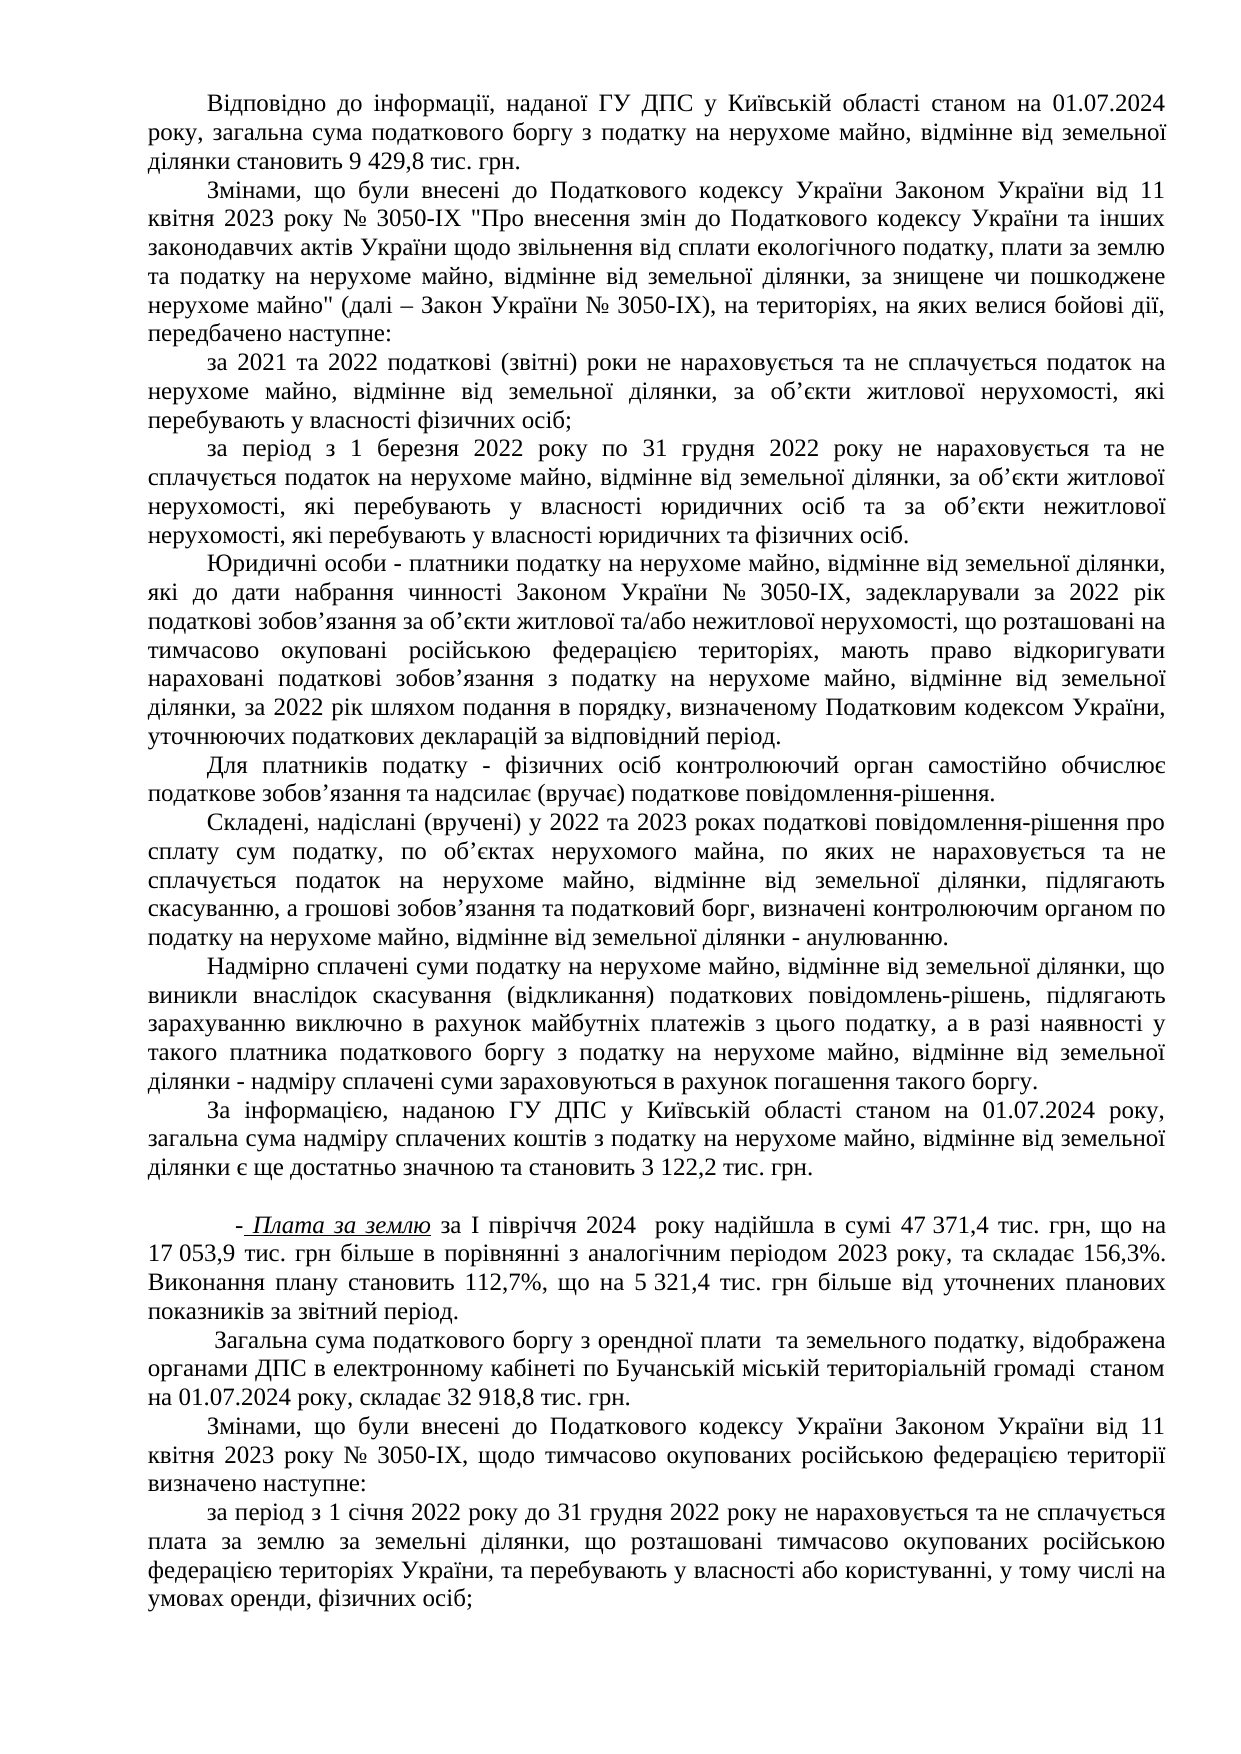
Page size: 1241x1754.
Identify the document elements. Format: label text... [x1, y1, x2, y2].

text - Плата за землю за І півріччя 2024 року надійшла в сумі 47 371,4 тис. грн, що на 17 053,9 тис. грн більше в порівнянні з аналогічним періодом 2023 року, та складає 156,3%. Виконання плану становить 112,7%, що на 5 321,4 тис. грн більше від уточнених планових показників за звітний період. [148, 1210, 1167, 1325]
text За інформацією, наданою ГУ ДПС у Київській області станом на 01.07.2024 року, загальна сума надміру сплачених коштів з податку на нерухоме майно, відмінне від земельної ділянки є ще достатньо значною та становить 3 122,2 тис. грн. [148, 1095, 1167, 1181]
text за період з 1 березня 2022 року по 31 грудня 2022 року не нараховується та не сплачується податок на нерухоме майно, відмінне від земельної ділянки, за об’єкти житлової нерухомості, які перебувають у власності юридичних осіб та за об’єкти нежитлової нерухомості, які перебувають у власності юридичних та фізичних осіб. [148, 433, 1167, 548]
text Відповідно до інформації, наданої ГУ ДПС у Київській області станом на 01.07.2024 року, загальна сума податкового боргу з податку на нерухоме майно, відмінне від земельної ділянки становить 9 429,8 тис. грн. [148, 88, 1167, 175]
text Загальна сума податкового боргу з орендної плати та земельного податку, відображена органами ДПС в електронному кабінеті по Бучанській міській територіальній громаді станом на 01.07.2024 року, складає 32 918,8 тис. грн. [148, 1325, 1167, 1411]
text Змінами, що були внесені до Податкового кодексу України Законом України від 11 квітня 2023 року № 3050-ІХ, щодо тимчасово окупованих російською федерацією території визначено наступне: [148, 1411, 1167, 1497]
text Складені, надіслані (вручені) у 2022 та 2023 роках податкові повідомлення-рішення про сплату сум податку, по об’єктах нерухомого майна, по яких не нараховується та не сплачується податок на нерухоме майно, відмінне від земельної ділянки, підлягають скасуванню, а грошові зобов’язання та податковий борг, визначені контролюючим органом по податку на нерухоме майно, відмінне від земельної ділянки - анулюванню. [148, 807, 1167, 951]
text за 2021 та 2022 податкові (звітні) роки не нараховується та не сплачується податок на нерухоме майно, відмінне від земельної ділянки, за об’єкти житлової нерухомості, які перебувають у власності фізичних осіб; [148, 347, 1167, 433]
text за період з 1 січня 2022 року до 31 грудня 2022 року не нараховується та не сплачується плата за землю за земельні ділянки, що розташовані тимчасово окупованих російською федерацією територіях України, та перебувають у власності або користуванні, у тому числі на умовах оренди, фізичних осіб; [148, 1497, 1167, 1612]
text Надмірно сплачені суми податку на нерухоме майно, відмінне від земельної ділянки, що виникли внаслідок скасування (відкликання) податкових повідомлень-рішень, підлягають зарахуванню виключно в рахунок майбутніх платежів з цього податку, а в разі наявності у такого платника податкового боргу з податку на нерухоме майно, відмінне від земельної ділянки - надміру сплачені суми зараховуються в рахунок погашення такого боргу. [148, 951, 1167, 1095]
text Юридичні особи - платники податку на нерухоме майно, відмінне від земельної ділянки, які до дати набрання чинності Законом України № 3050-ІХ, задекларували за 2022 рік податкові зобов’язання за об’єкти житлової та/або нежитлової нерухомості, що розташовані на тимчасово окуповані російською федерацією територіях, мають право відкоригувати нараховані податкові зобов’язання з податку на нерухоме майно, відмінне від земельної ділянки, за 2022 рік шляхом подання в порядку, визначеному Податковим кодексом України, уточнюючих податкових декларацій за відповідний період. [148, 548, 1167, 750]
text Змінами, що були внесені до Податкового кодексу України Законом України від 11 квітня 2023 року № 3050-ІХ "Про внесення змін до Податкового кодексу України та інших законодавчих актів України щодо звільнення від сплати екологічного податку, плати за землю та податку на нерухоме майно, відмінне від земельної ділянки, за знищене чи пошкоджене нерухоме майно" (далі – Закон України № 3050-ІХ), на територіях, на яких велися бойові дії, передбачено наступне: [148, 175, 1167, 347]
text Для платників податку - фізичних осіб контролюючий орган самостійно обчислює податкове зобов’язання та надсилає (вручає) податкове повідомлення-рішення. [148, 750, 1167, 807]
